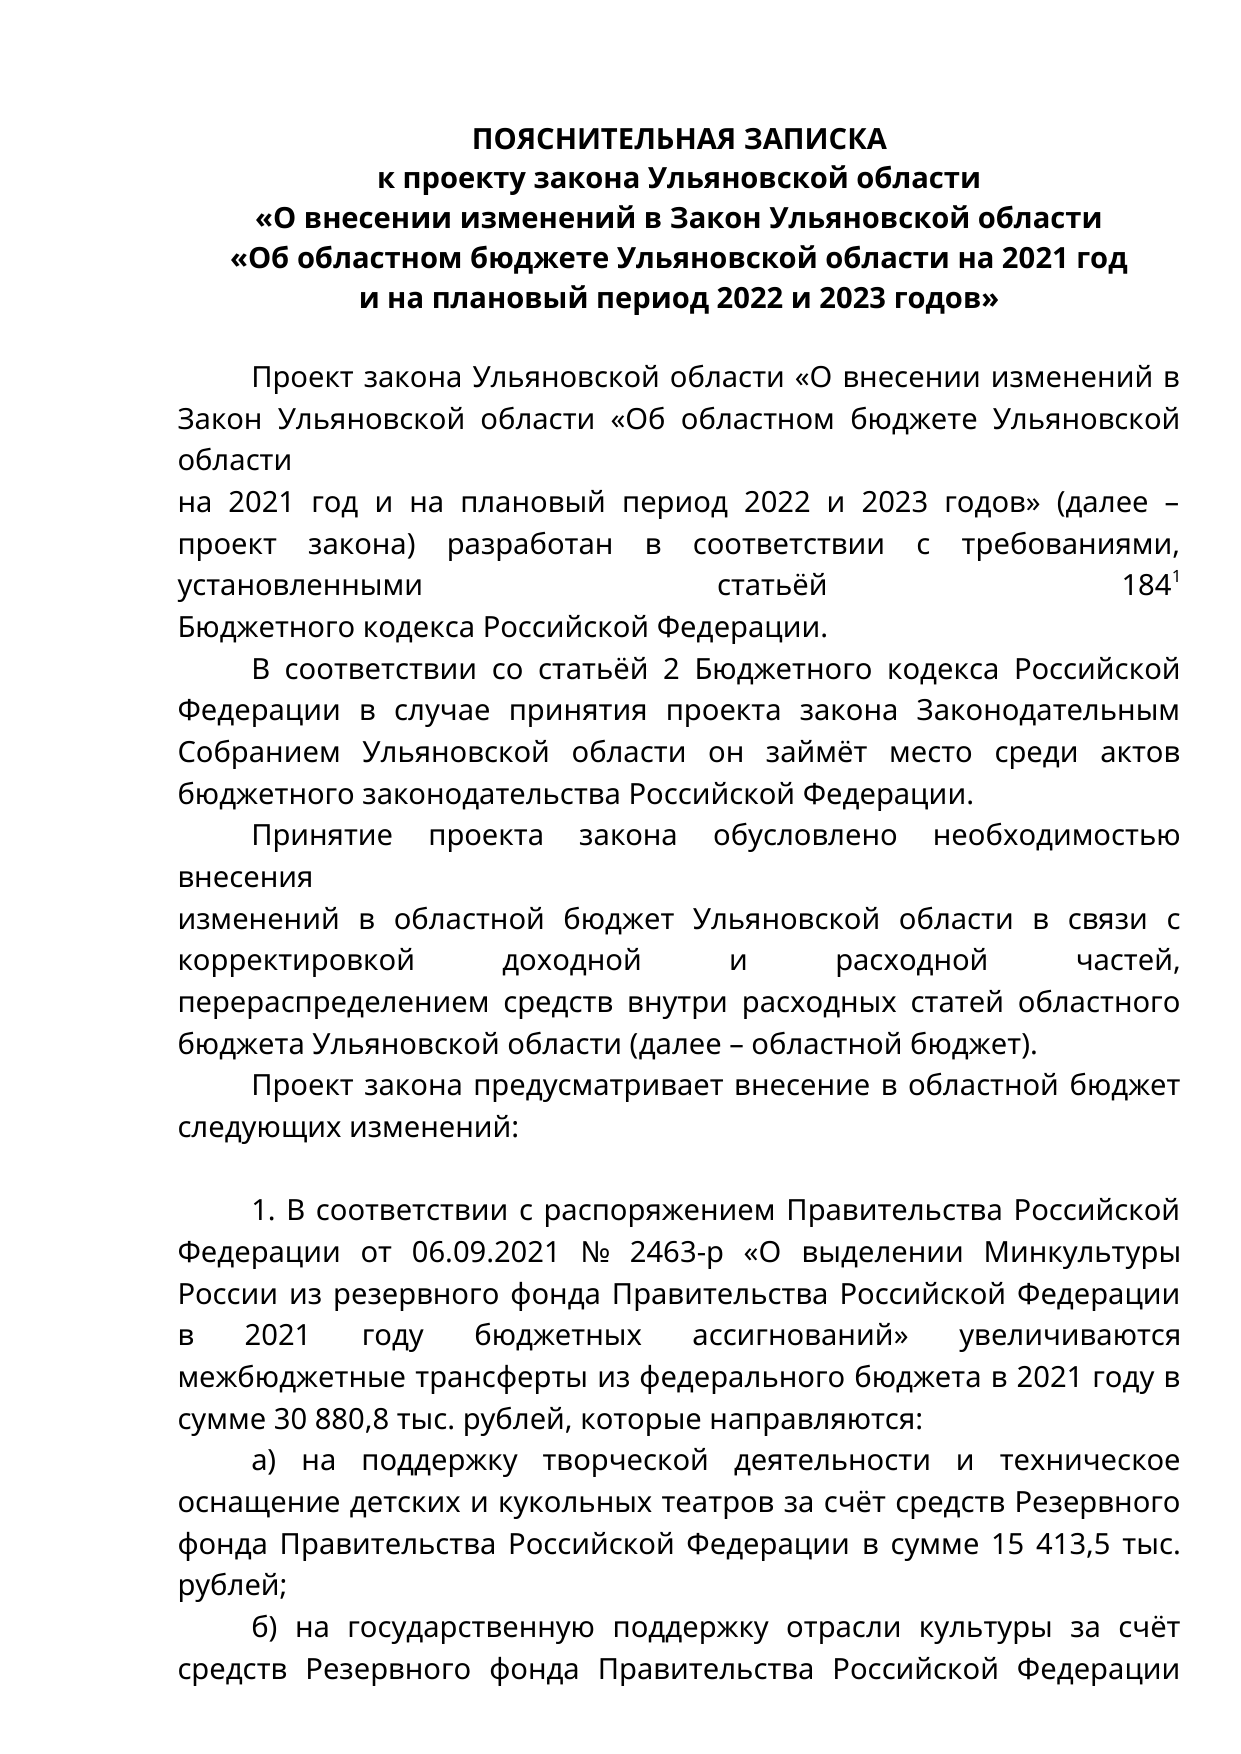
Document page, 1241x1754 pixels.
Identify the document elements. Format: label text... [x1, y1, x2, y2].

title ПОЯСНИТЕЛЬНАЯ ЗАПИСКА [177, 118, 1181, 158]
text к проекту закона Ульяновской области [177, 158, 1181, 197]
text Проект закона Ульяновской области «О внесении изменений в Закон Ульяновской области «Об областном бюджете Ульяновской области на 2021 год и на плановый период 2022 и 2023 годов» (далее – проект закона) разработан в соответствии с требованиями, установленными статьёй 1841 Бюджетного кодекса Российской Федерации. [177, 356, 1181, 646]
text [177, 1606, 1181, 1688]
text В соответствии со статьёй 2 Бюджетного кодекса Российской Федерации в случае принятия проекта закона Законодательным Собранием Ульяновской области он займёт место среди актов бюджетного законодательства Российской Федерации. [177, 648, 1181, 813]
text а) на поддержку творческой деятельности и техническое оснащение детских и кукольных театров за счёт средств Резервного фонда Правительства Российской Федерации в сумме 15 413,5 тыс. рублей; [177, 1439, 1181, 1604]
text 1. В соответствии с распоряжением Правительства Российской Федерации от 06.09.2021 № 2463-р «О выделении Минкультуры России из резервного фонда Правительства Российской Федерации в 2021 году бюджетных ассигнований» увеличиваются межбюджетные трансферты из федерального бюджета в 2021 году в сумме 30 880,8 тыс. рублей, которые направляются: [177, 1189, 1181, 1273]
text 1. В соответствии с распоряжением Правительства Российской Федерации от 06.09.2021 № 2463-р «О выделении Минкультуры России из резервного фонда Правительства Российской Федерации в 2021 году бюджетных ассигнований» увеличиваются межбюджетные трансферты из федерального бюджета в 2021 году в сумме 30 880,8 тыс. рублей, которые направляются: [177, 1313, 1181, 1438]
text «О внесении изменений в Закон Ульяновской области «Об областном бюджете Ульяновской области на 2021 год и на плановый период 2022 и 2023 годов» [177, 197, 1181, 317]
text Принятие проекта закона обусловлено необходимостью внесения изменений в областной бюджет Ульяновской области в связи с корректировкой доходной и расходной частей, перераспределением средств внутри расходных статей областного бюджета Ульяновской области (далее – областной бюджет). [177, 814, 1181, 1063]
text Проект закона предусматривает внесение в областной бюджет следующих изменений: [177, 1064, 1181, 1146]
